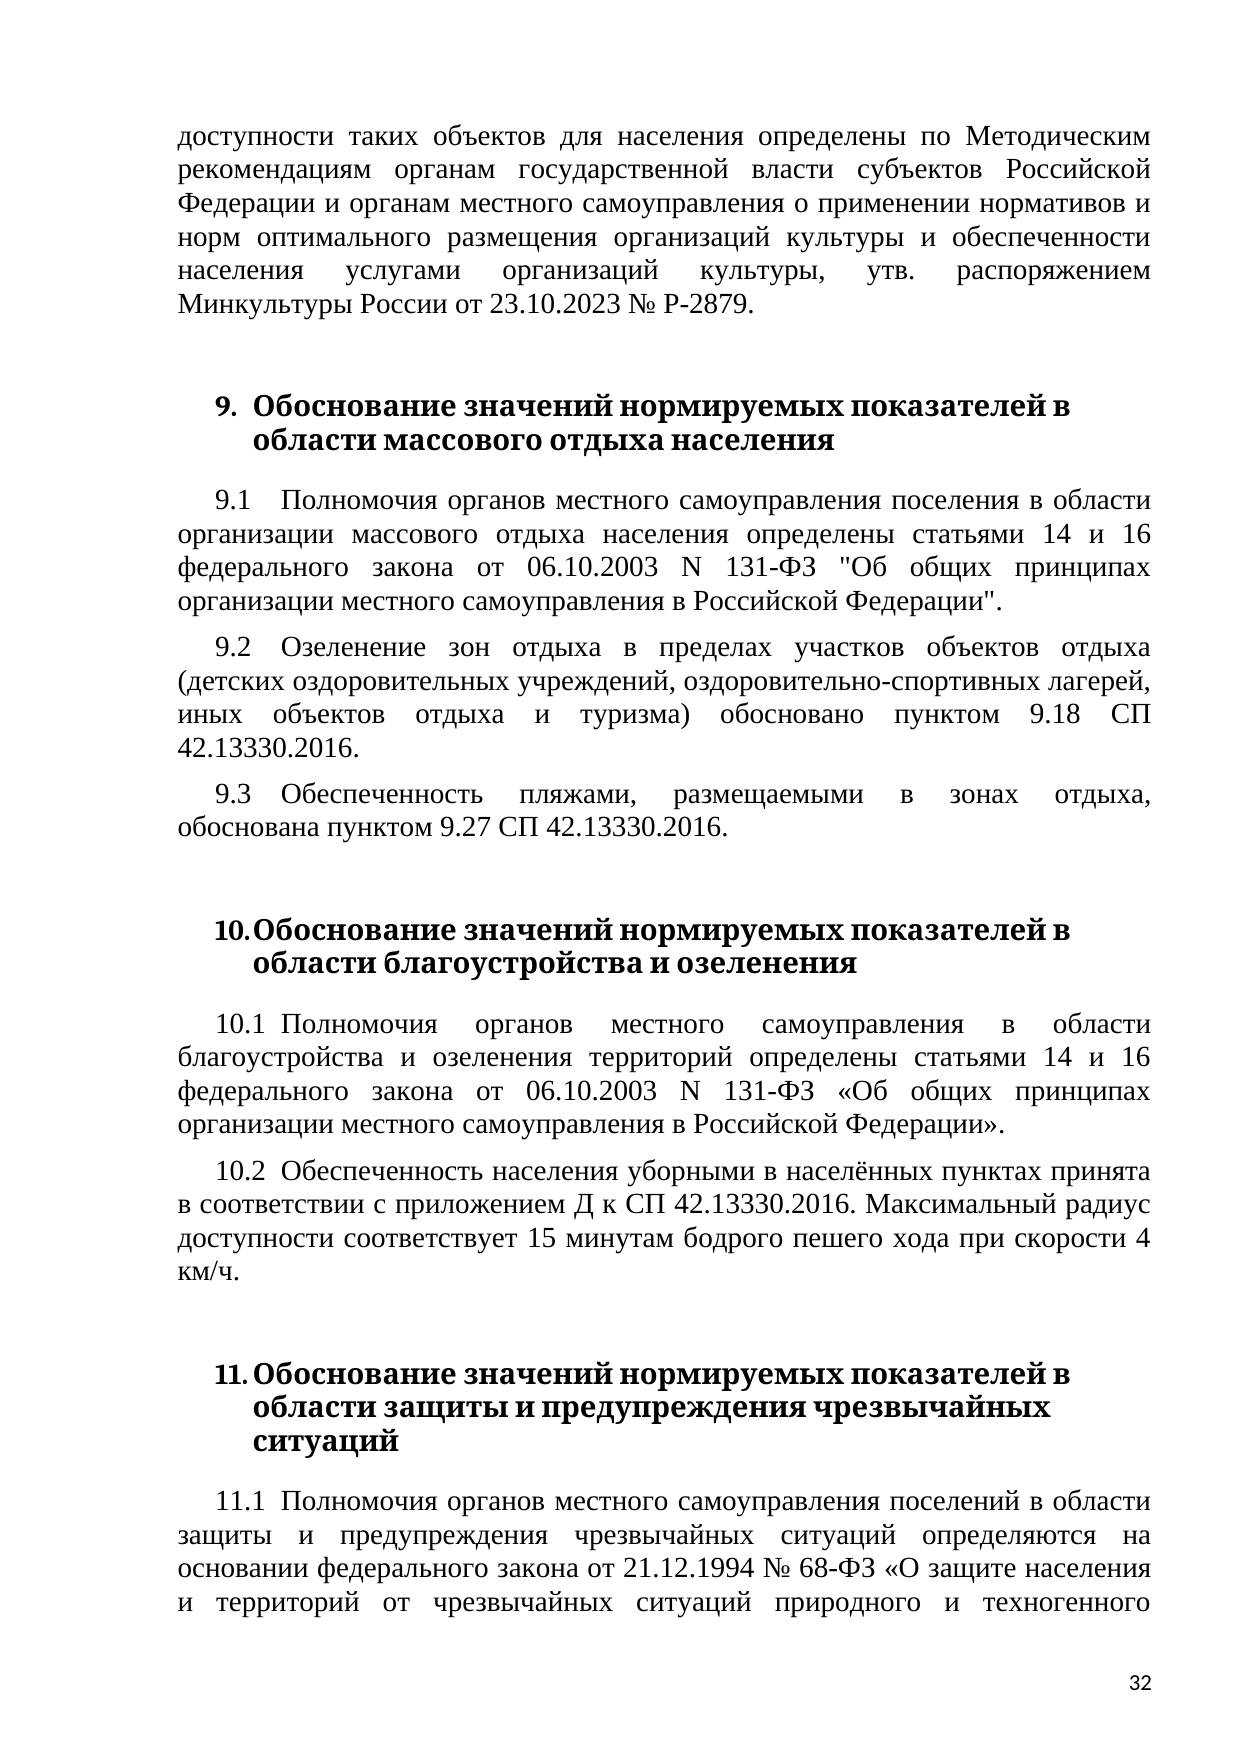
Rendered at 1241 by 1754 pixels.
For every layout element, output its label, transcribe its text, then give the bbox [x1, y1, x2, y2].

list Озеленение зон отдыха в пределах участков объектов отдыха (детских оздоровительных учреждений, оздоровительно-спортивных лагерей, иных объектов отдыха и туризма) обосновано пунктом 9.18 СП 42.13330.2016. [177, 629, 1152, 763]
list Полномочия органов местного самоуправления в области благоустройства и озеленения территорий определены статьями 14 и 16 федерального закона от 06.10.2003 N 131-ФЗ «Об общих принципах организации местного самоуправления в Российской Федерации». [177, 1006, 1152, 1140]
list Обоснование значений нормируемых показателей в области защиты и предупреждения чрезвычайных ситуаций [215, 1358, 1152, 1458]
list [177, 118, 1152, 319]
list Обоснование значений нормируемых показателей в области массового отдыха населения [215, 390, 1152, 457]
list Обоснование значений нормируемых показателей в области благоустройства и озеленения [215, 914, 1152, 981]
list Обеспеченность пляжами, размещаемыми в зонах отдыха, обоснована пунктом 9.27 СП 42.13330.2016. [177, 776, 1152, 843]
list Обеспеченность населения уборными в населённых пунктах принята в соответствии с приложением Д к СП 42.13330.2016. Максимальный радиус доступности соответствует 15 минутам бодрого пешего хода при скорости 4 км/ч. [177, 1153, 1152, 1287]
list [177, 1483, 1152, 1618]
list Полномочия органов местного самоуправления поселения в области организации массового отдыха населения определены статьями 14 и 16 федерального закона от 06.10.2003 N 131-ФЗ "Об общих принципах организации местного самоуправления в Российской Федерации". [177, 482, 1152, 617]
